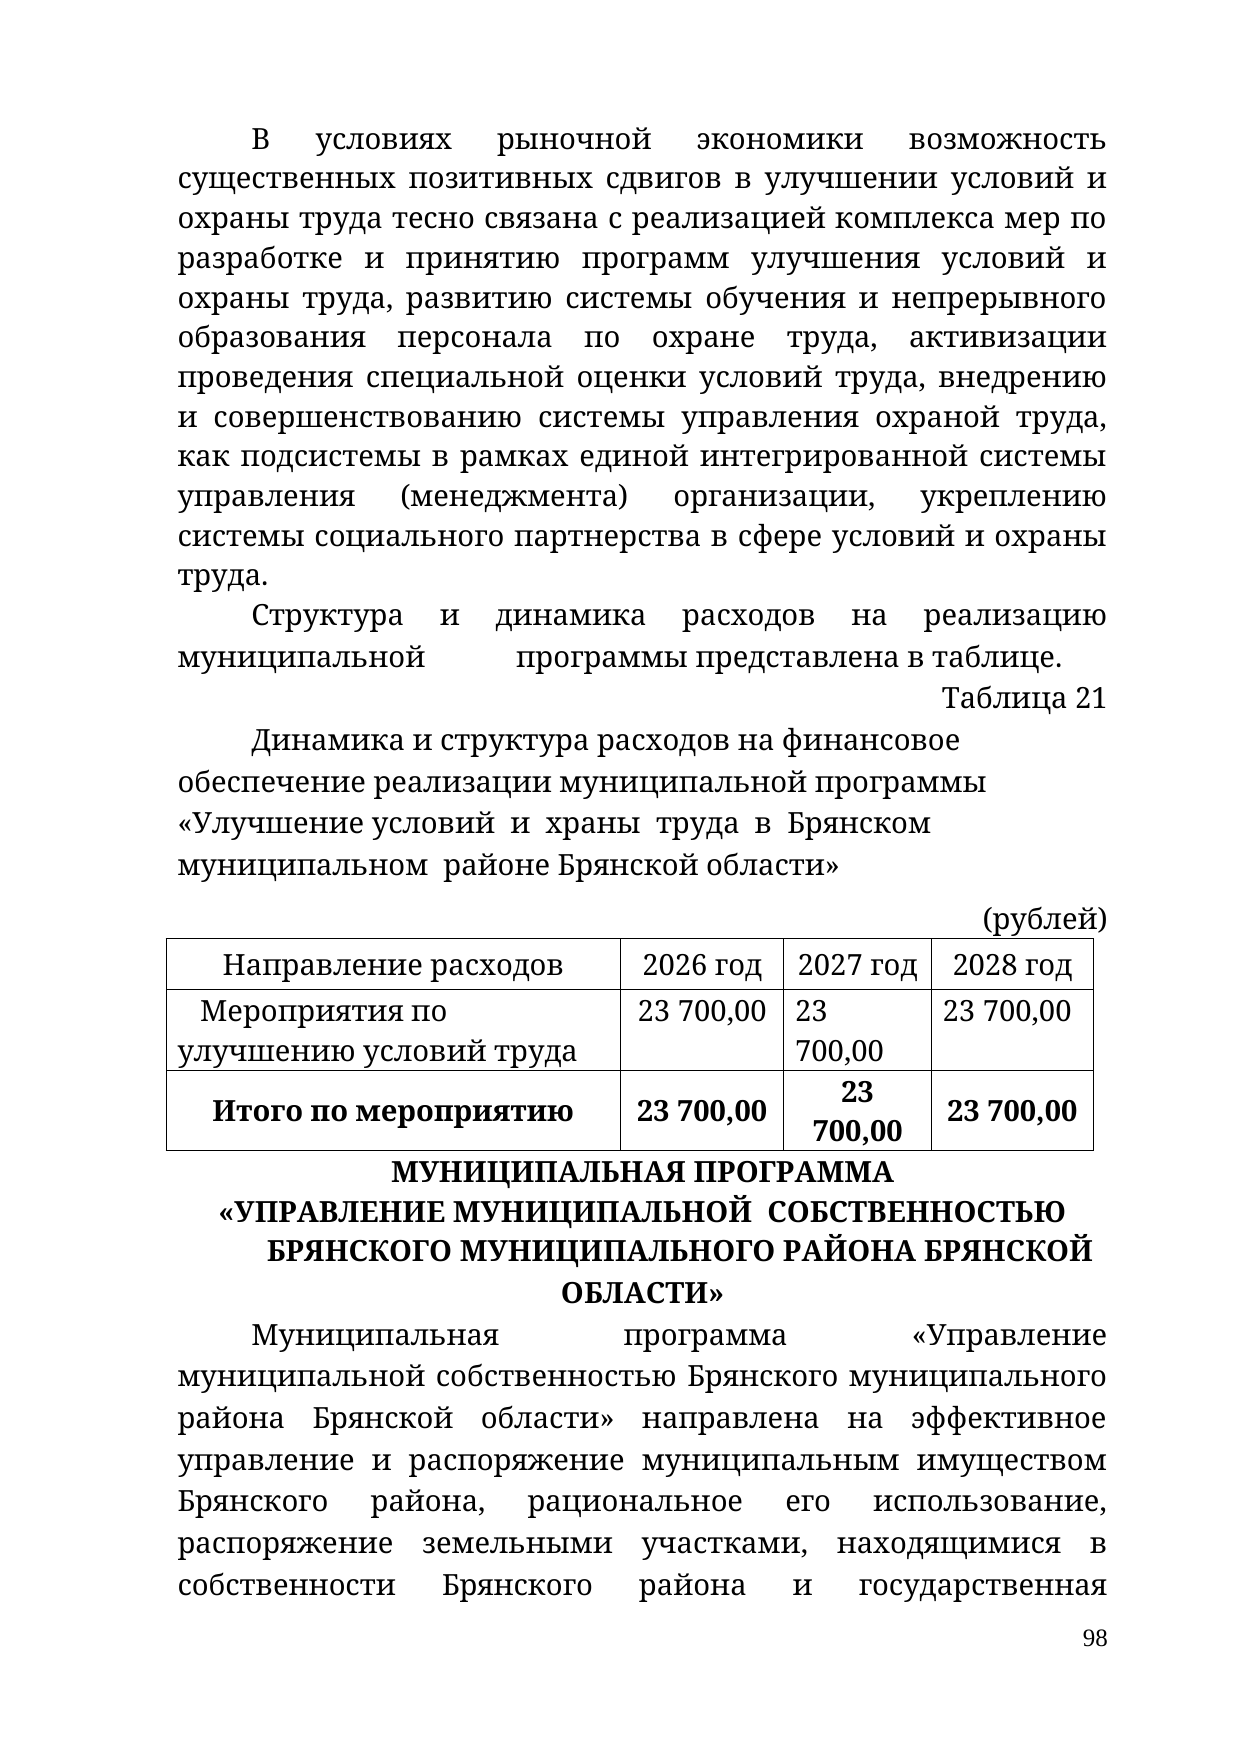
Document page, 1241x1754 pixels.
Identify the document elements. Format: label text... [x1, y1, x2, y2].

table_header 2027 год [784, 939, 931, 989]
text Динамика и структура расходов на финансовое обеспечение реализации муниципальной программы «Улучшение условий и храны труда в Брянском муниципальном районе Брянской области» [177, 719, 1107, 884]
table_cell 23 700,00 [784, 990, 931, 1070]
table_cell Итого по мероприятию [167, 1071, 620, 1150]
text В условиях рыночной экономики возможность существенных позитивных сдвигов в улучшении условий и охраны труда тесно связана с реализацией комплекса мер по разработке и принятию программ улучшения условий и охраны труда, развитию системы обучения и непрерывного образования персонала по охране труда, активизации проведения специальной оценки условий труда, внедрению и совершенствованию системы управления охраной труда, как подсистемы в рамках единой интегрированной системы управления (менеджмента) организации, укреплению системы социального партнерства в сфере условий и охраны труда. [177, 118, 1107, 594]
table_cell 23 700,00 [932, 990, 1093, 1070]
table_cell Мероприятия по улучшению условий труда [167, 990, 620, 1070]
table_cell 23 700,00 [932, 1071, 1093, 1150]
text МУНИЦИПАЛЬНАЯ ПРОГРАММА «УПРАВЛЕНИЕ МУНИЦИПАЛЬНОЙ СОБСТВЕННОСТЬЮ [177, 1151, 1107, 1231]
text БРЯНСКОГО МУНИЦИПАЛЬНОГО РАЙОНА БРЯНСКОЙ ОБЛАСТИ» [177, 1231, 1107, 1312]
table_cell 23 700,00 [621, 1071, 783, 1150]
text Таблица 21 [177, 678, 1107, 717]
table_cell 23 700,00 [621, 990, 783, 1070]
text Структура и динамика расходов на реализацию муниципальной программы представлена в таблице. [177, 594, 1107, 676]
table_cell 23 700,00 [784, 1071, 931, 1150]
table_header 2026 год [621, 939, 783, 989]
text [177, 1314, 1107, 1604]
table_header 2028 год [932, 939, 1093, 989]
table_header Направление расходов [167, 939, 620, 989]
text (рублей) [177, 898, 1107, 938]
